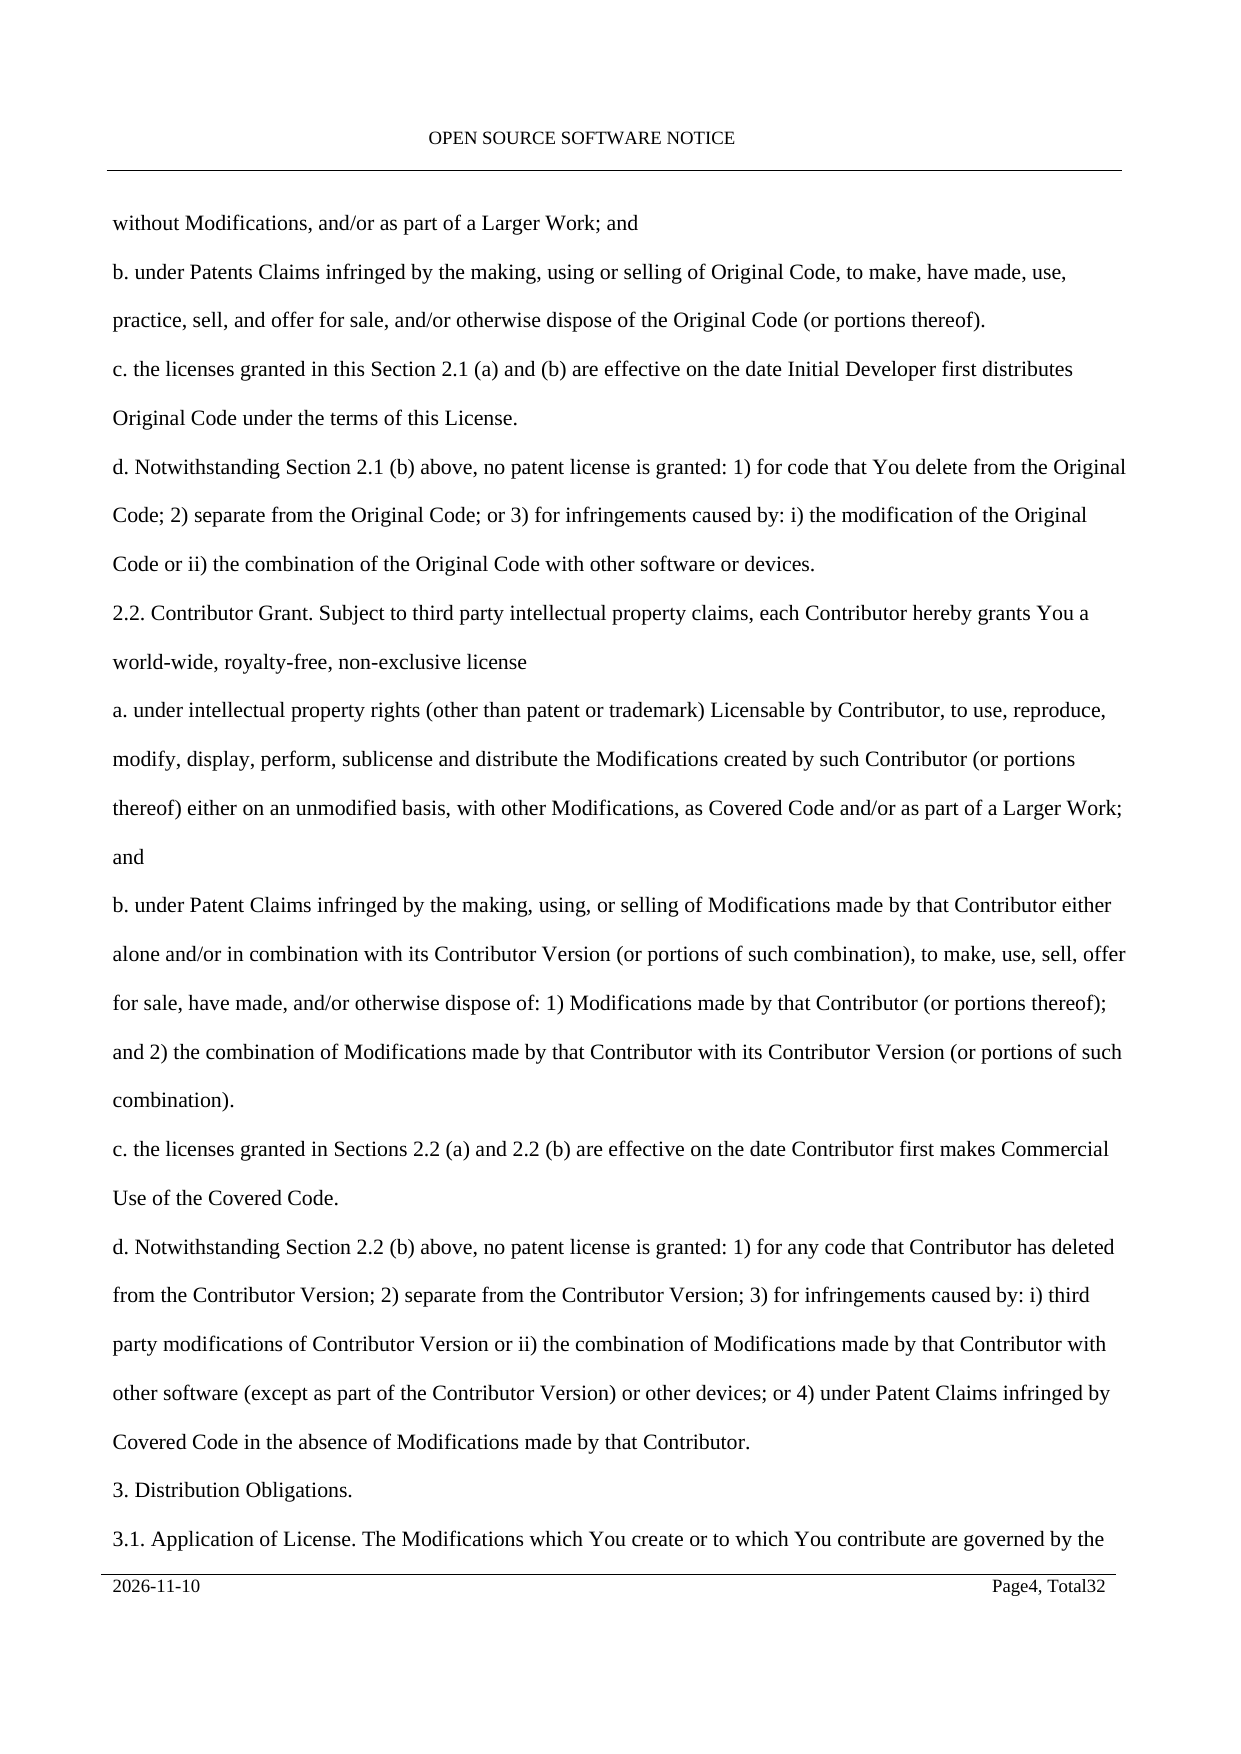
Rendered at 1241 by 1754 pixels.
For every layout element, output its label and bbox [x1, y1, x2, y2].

text [112, 206, 1128, 1555]
